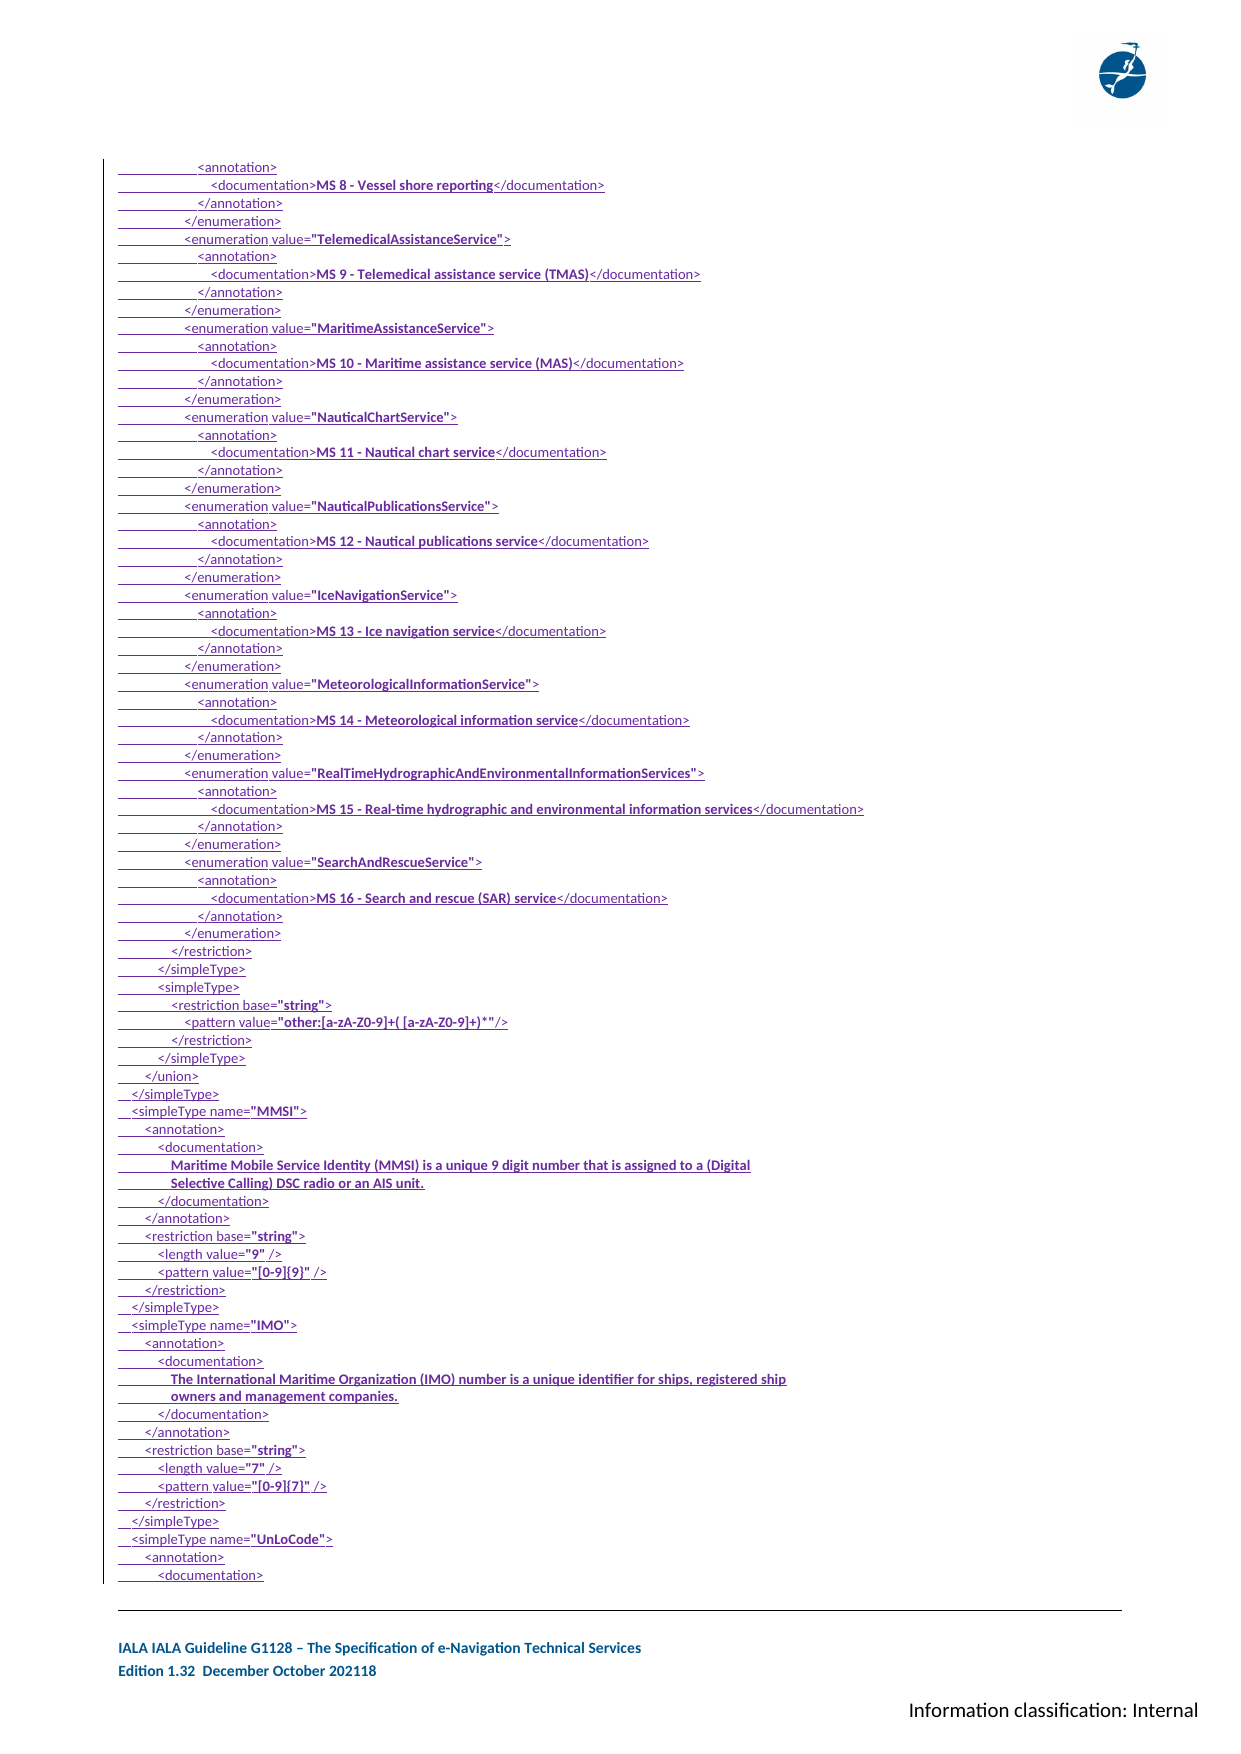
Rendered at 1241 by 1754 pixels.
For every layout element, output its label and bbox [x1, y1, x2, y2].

picture [1076, 34, 1169, 126]
